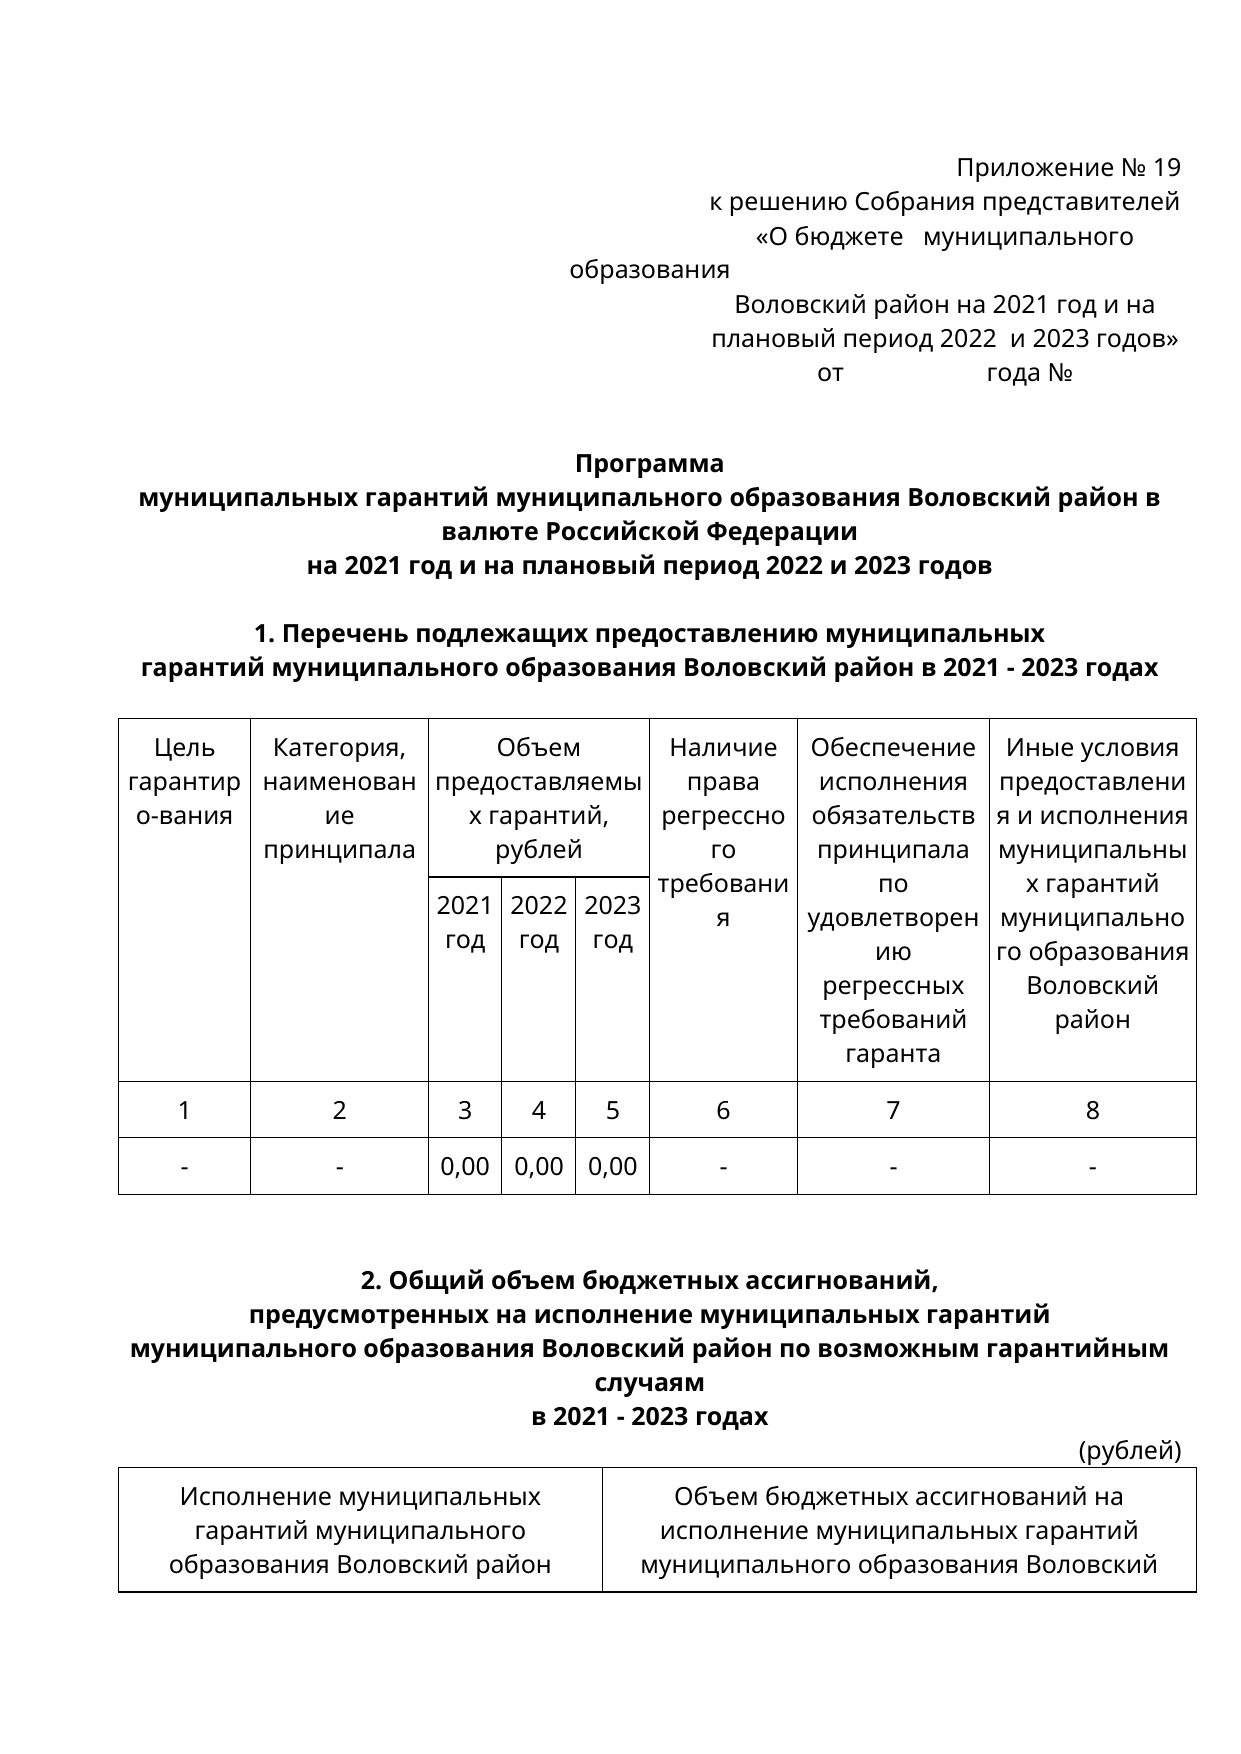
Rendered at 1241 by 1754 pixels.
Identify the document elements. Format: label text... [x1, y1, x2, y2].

table_header Цель гарантиро-вания [119, 719, 250, 1081]
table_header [119, 1468, 602, 1591]
text плановый период 2022 и 2023 годов» [118, 320, 1181, 354]
title муниципальных гарантий муниципального образования Воловский район в валюте Российской Федерации [118, 479, 1181, 547]
title Программа [118, 445, 1181, 479]
table_header Объем предоставляемых гарантий, рублей [429, 719, 649, 876]
table_cell 2 [251, 1082, 428, 1137]
text «О бюджете муниципального образования [118, 218, 1181, 286]
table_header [603, 1468, 1196, 1591]
title 2. Общий объем бюджетных ассигнований, [118, 1263, 1181, 1297]
table_cell 2021 год [429, 878, 501, 1081]
table_cell 0,00 [576, 1138, 649, 1193]
title на 2021 год и на плановый период 2022 и 2023 годов [118, 547, 1181, 582]
title муниципального образования Воловский район по возможным гарантийным случаям [118, 1331, 1181, 1399]
title гарантий муниципального образования Воловский район в 2021 - 2023 годах [118, 650, 1181, 684]
text от года № [118, 354, 1181, 388]
table_header Категория, наименование принципала [251, 719, 428, 1081]
text Воловский район на 2021 год и на [118, 286, 1181, 320]
text (рублей) [118, 1433, 1181, 1467]
table_cell - [251, 1138, 428, 1193]
table_cell 3 [429, 1082, 501, 1137]
table_cell 0,00 [429, 1138, 501, 1193]
table_cell 8 [990, 1082, 1196, 1137]
table_cell 2023 год [576, 878, 649, 1081]
table_cell 6 [650, 1082, 797, 1137]
table_header Иные условия предоставления и исполнения муниципальных гарантий муниципального образования Воловский район [990, 719, 1196, 1081]
table_cell - [119, 1138, 250, 1193]
table_cell - [650, 1138, 797, 1193]
title в 2021 - 2023 годах [118, 1399, 1181, 1433]
table_cell 0,00 [502, 1138, 575, 1193]
title предусмотренных на исполнение муниципальных гарантий [118, 1297, 1181, 1331]
title 1. Перечень подлежащих предоставлению муниципальных [118, 616, 1181, 650]
table_cell 5 [576, 1082, 649, 1137]
table_cell - [798, 1138, 989, 1193]
text к решению Собрания представителей [118, 184, 1181, 218]
table_header Наличие права регрессного требования [650, 719, 797, 1081]
table_header Обеспечение исполнения обязательств принципала по удовлетворению регрессных требований гаранта [798, 719, 989, 1081]
text Приложение № 19 [118, 150, 1181, 184]
table_cell 7 [798, 1082, 989, 1137]
table_cell 4 [502, 1082, 575, 1137]
table_cell 2022 год [502, 878, 575, 1081]
table_cell 1 [119, 1082, 250, 1137]
table_cell - [990, 1138, 1196, 1193]
